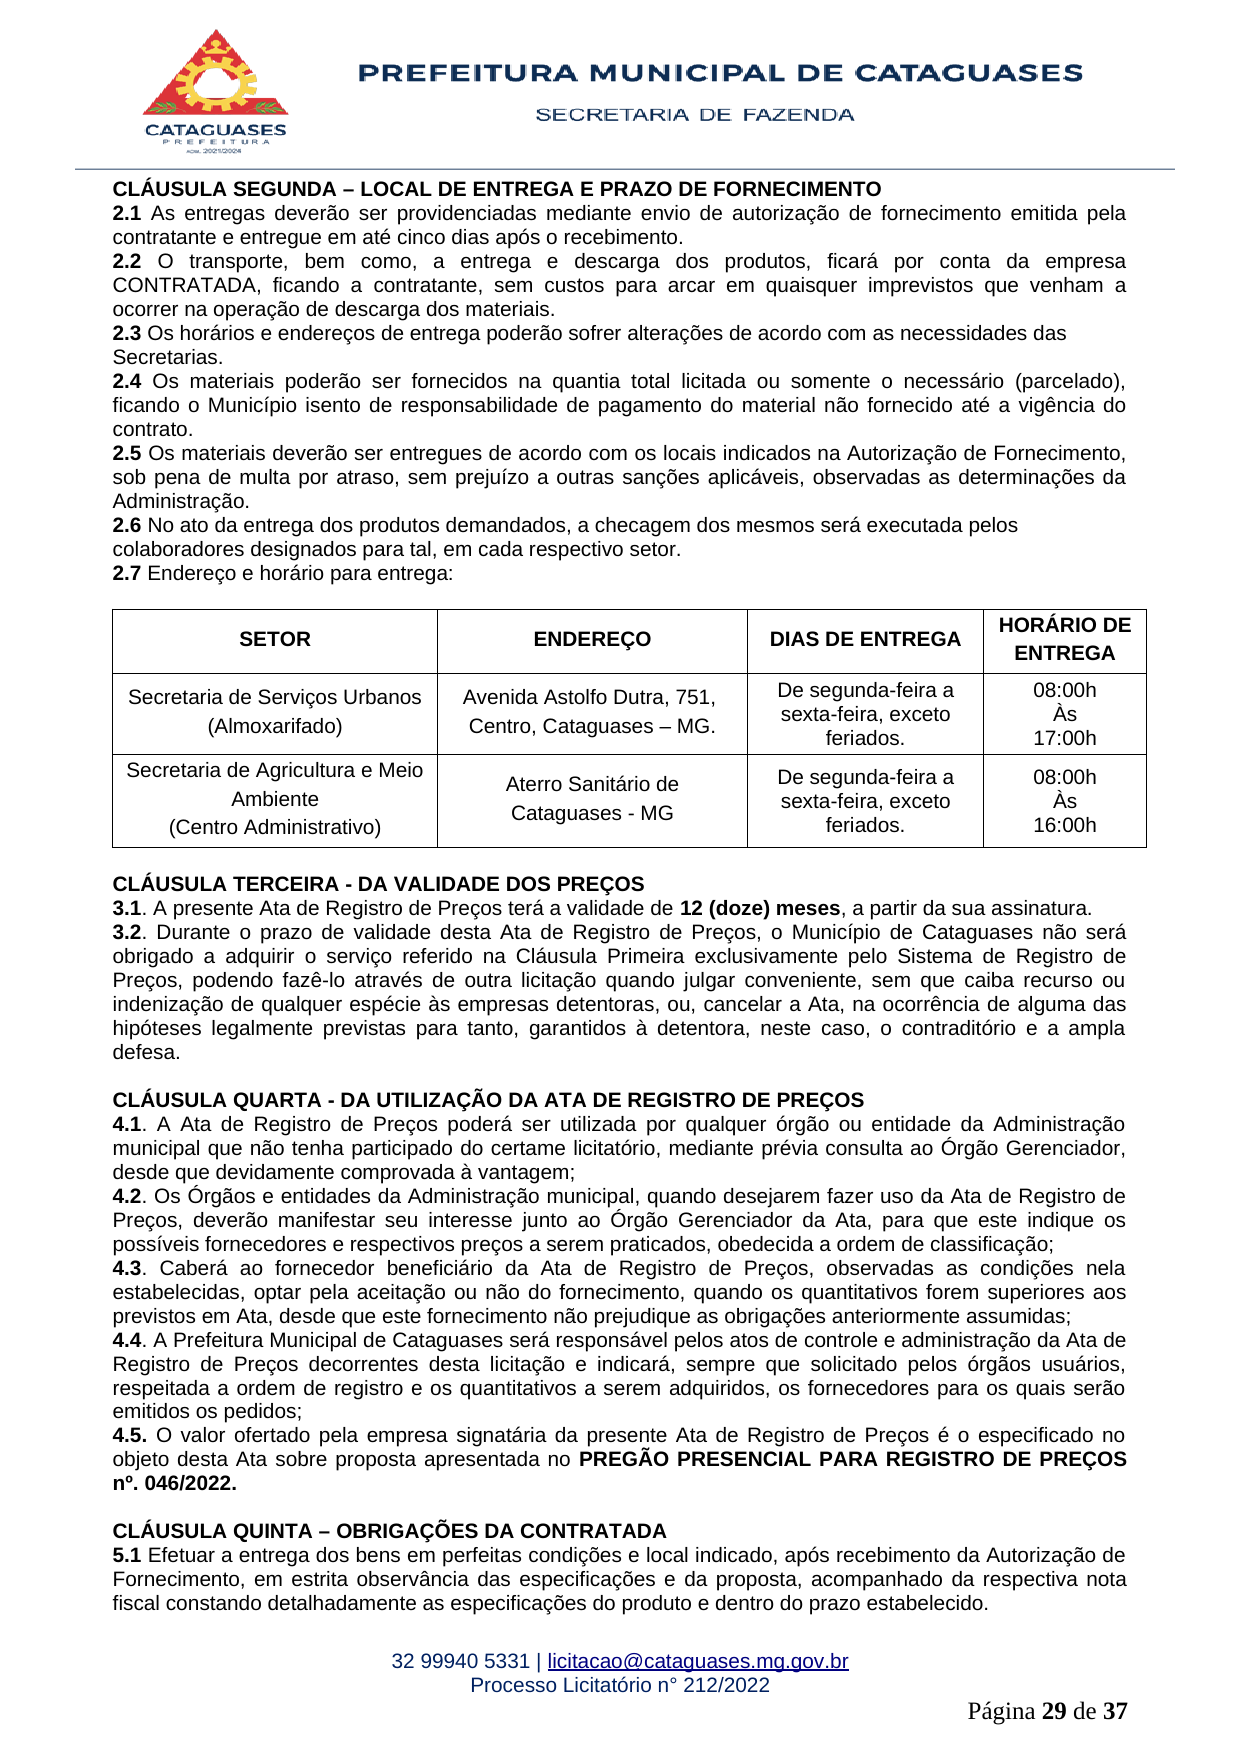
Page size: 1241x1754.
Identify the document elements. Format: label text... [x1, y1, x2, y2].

text 5.1 Efetuar a entrega dos bens em perfeitas condições e local indicado, após recebimento da Autorização de Fornecimento, em estrita observância das especificações e da proposta, acompanhado da respectiva nota fiscal constando detalhadamente as especificações do produto e dentro do prazo estabelecido. [112, 1543, 1128, 1615]
table_cell 08:00h Às 16:00h [984, 755, 1146, 847]
table_header SETOR [113, 610, 437, 673]
text CLÁUSULA QUINTA – OBRIGAÇÕES DA CONTRATADA [112, 1519, 1128, 1543]
text 4.1. A Ata de Registro de Preços poderá ser utilizada por qualquer órgão ou entidade da Administração municipal que não tenha participado do certame licitatório, mediante prévia consulta ao Órgão Gerenciador, desde que devidamente comprovada à vantagem; [112, 1112, 1128, 1184]
text 2.3 Os horários e endereços de entrega poderão sofrer alterações de acordo com as necessidades das Secretarias. [112, 321, 1128, 369]
table_cell Secretaria de Serviços Urbanos (Almoxarifado) [113, 674, 437, 754]
text 2.4 Os materiais poderão ser fornecidos na quantia total licitada ou somente o necessário (parcelado), ficando o Município isento de responsabilidade de pagamento do material não fornecido até a vigência do contrato. [112, 369, 1128, 441]
table_cell Aterro Sanitário de Cataguases - MG [438, 755, 747, 847]
table_header ENDEREÇO [438, 610, 747, 673]
text 2.5 Os materiais deverão ser entregues de acordo com os locais indicados na Autorização de Fornecimento, sob pena de multa por atraso, sem prejuízo a outras sanções aplicáveis, observadas as determinações da Administração. [112, 441, 1128, 513]
table_cell Secretaria de Agricultura e Meio Ambiente (Centro Administrativo) [113, 755, 437, 847]
text 2.7 Endereço e horário para entrega: [112, 561, 1128, 584]
table_cell 08:00h Às 17:00h [984, 674, 1146, 754]
picture [75, 11, 1175, 196]
text 3.2. Durante o prazo de validade desta Ata de Registro de Preços, o Município de Cataguases não será obrigado a adquirir o serviço referido na Cláusula Primeira exclusivamente pelo Sistema de Registro de Preços, podendo fazê-lo através de outra licitação quando julgar conveniente, sem que caiba recurso ou indenização de qualquer espécie às empresas detentoras, ou, cancelar a Ata, na ocorrência de alguma das hipóteses legalmente previstas para tanto, garantidos à detentora, neste caso, o contraditório e a ampla defesa. [112, 920, 1128, 1064]
text 2.6 No ato da entrega dos produtos demandados, a checagem dos mesmos será executada pelos colaboradores designados para tal, em cada respectivo setor. [112, 513, 1128, 561]
table_header DIAS DE ENTREGA [748, 610, 983, 673]
text 4.4. A Prefeitura Municipal de Cataguases será responsável pelos atos de controle e administração da Ata de Registro de Preços decorrentes desta licitação e indicará, sempre que solicitado pelos órgãos usuários, respeitada a ordem de registro e os quantitativos a serem adquiridos, os fornecedores para os quais serão emitidos os pedidos; [112, 1327, 1128, 1423]
text CLÁUSULA SEGUNDA – LOCAL DE ENTREGA E PRAZO DE FORNECIMENTO [112, 177, 1128, 201]
text 4.5. O valor ofertado pela empresa signatária da presente Ata de Registro de Preços é o especificado no objeto desta Ata sobre proposta apresentada no PREGÃO PRESENCIAL PARA REGISTRO DE PREÇOS nº. 046/2022. [112, 1423, 1128, 1495]
text 2.2 O transporte, bem como, a entrega e descarga dos produtos, ficará por conta da empresa CONTRATADA, ficando a contratante, sem custos para arcar em quaisquer imprevistos que venham a ocorrer na operação de descarga dos materiais. [112, 249, 1128, 321]
table_header HORÁRIO DE ENTREGA [984, 610, 1146, 673]
text CLÁUSULA TERCEIRA - DA VALIDADE DOS PREÇOS [112, 872, 1128, 896]
text 4.3. Caberá ao fornecedor beneficiário da Ata de Registro de Preços, observadas as condições nela estabelecidas, optar pela aceitação ou não do fornecimento, quando os quantitativos forem superiores aos previstos em Ata, desde que este fornecimento não prejudique as obrigações anteriormente assumidas; [112, 1256, 1128, 1327]
text 4.2. Os Órgãos e entidades da Administração municipal, quando desejarem fazer uso da Ata de Registro de Preços, deverão manifestar seu interesse junto ao Órgão Gerenciador da Ata, para que este indique os possíveis fornecedores e respectivos preços a serem praticados, obedecida a ordem de classificação; [112, 1184, 1128, 1256]
table_cell Avenida Astolfo Dutra, 751, Centro, Cataguases – MG. [438, 674, 747, 754]
table_cell De segunda-feira a sexta-feira, exceto feriados. [748, 755, 983, 847]
text 2.1 As entregas deverão ser providenciadas mediante envio de autorização de fornecimento emitida pela contratante e entregue em até cinco dias após o recebimento. [112, 201, 1128, 249]
text CLÁUSULA QUARTA - DA UTILIZAÇÃO DA ATA DE REGISTRO DE PREÇOS [112, 1088, 1128, 1112]
table_cell De segunda-feira a sexta-feira, exceto feriados. [748, 674, 983, 754]
text 3.1. A presente Ata de Registro de Preços terá a validade de 12 (doze) meses, a partir da sua assinatura. [112, 896, 1128, 920]
